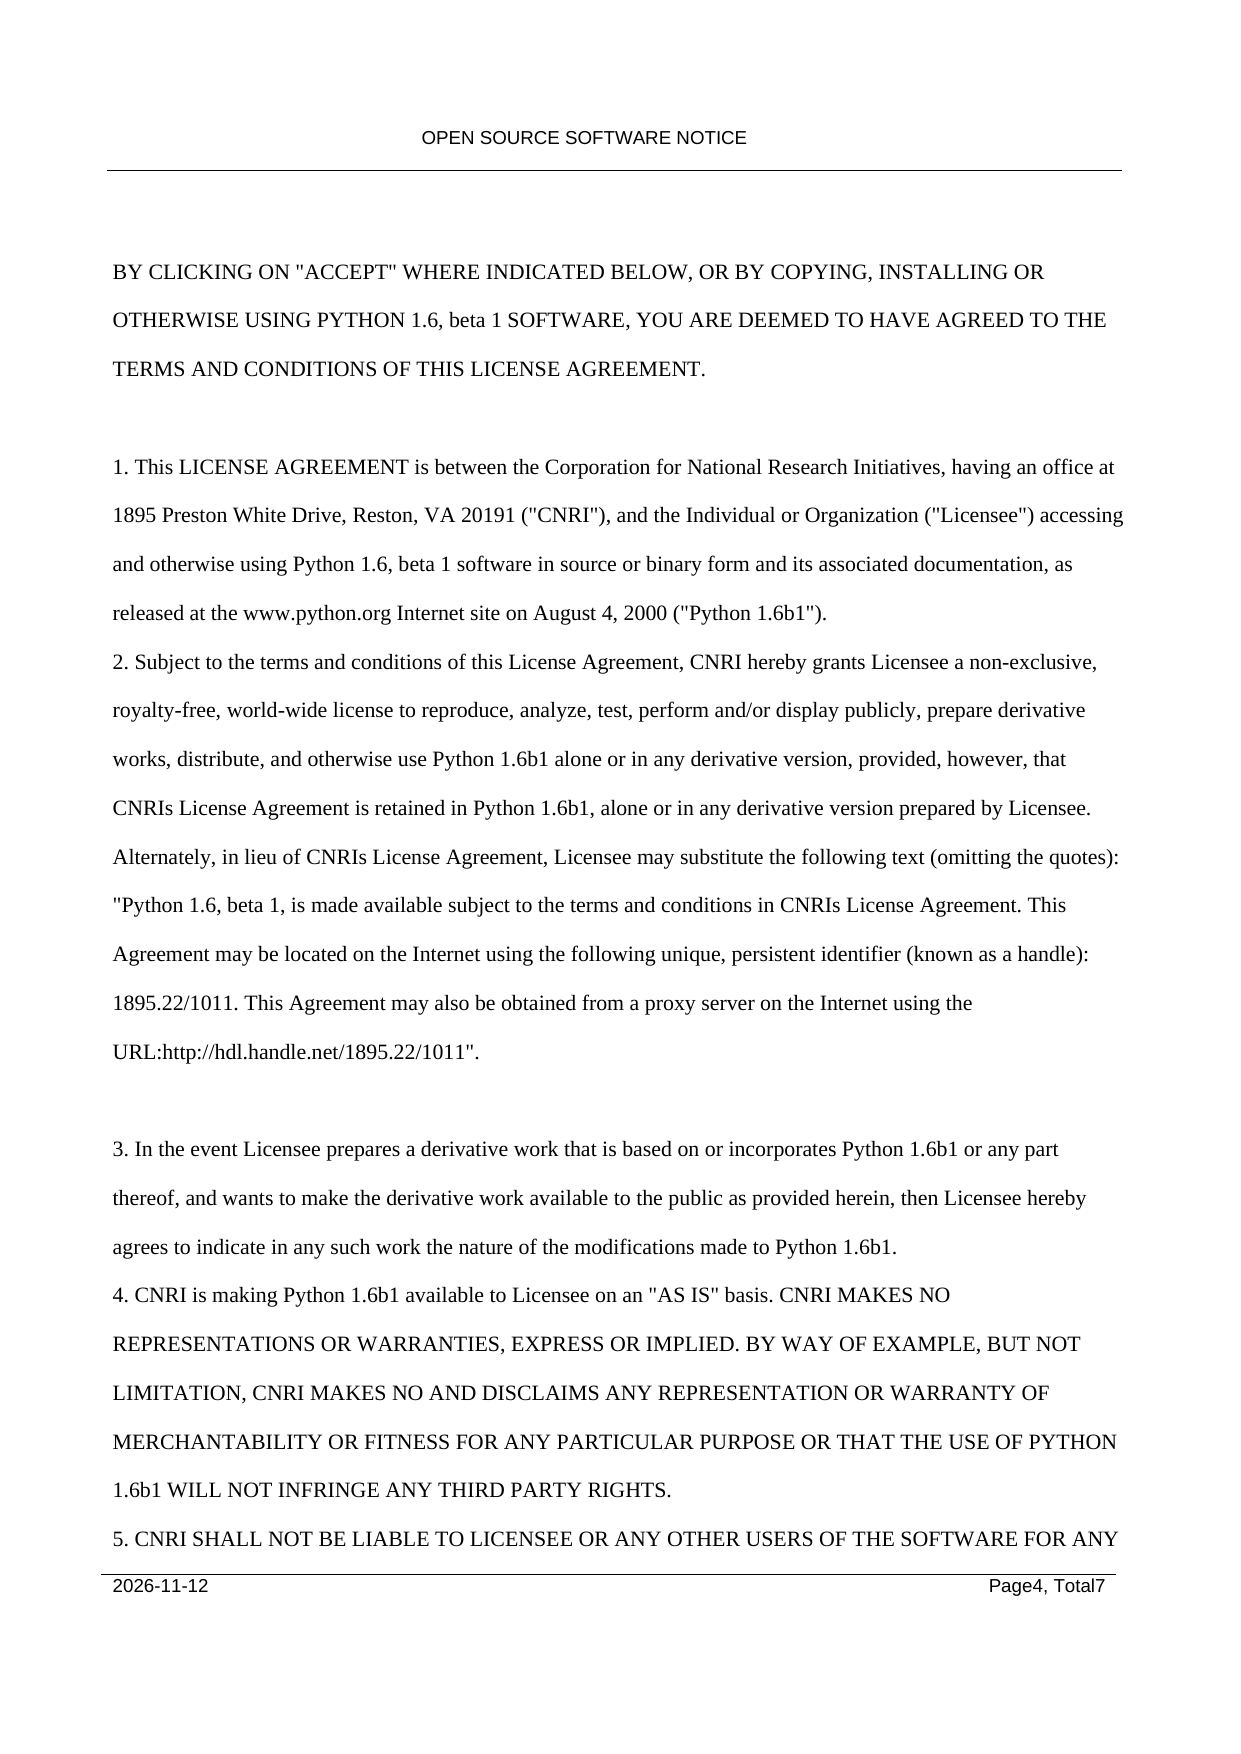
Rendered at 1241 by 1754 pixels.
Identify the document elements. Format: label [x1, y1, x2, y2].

text [112, 206, 1128, 1555]
